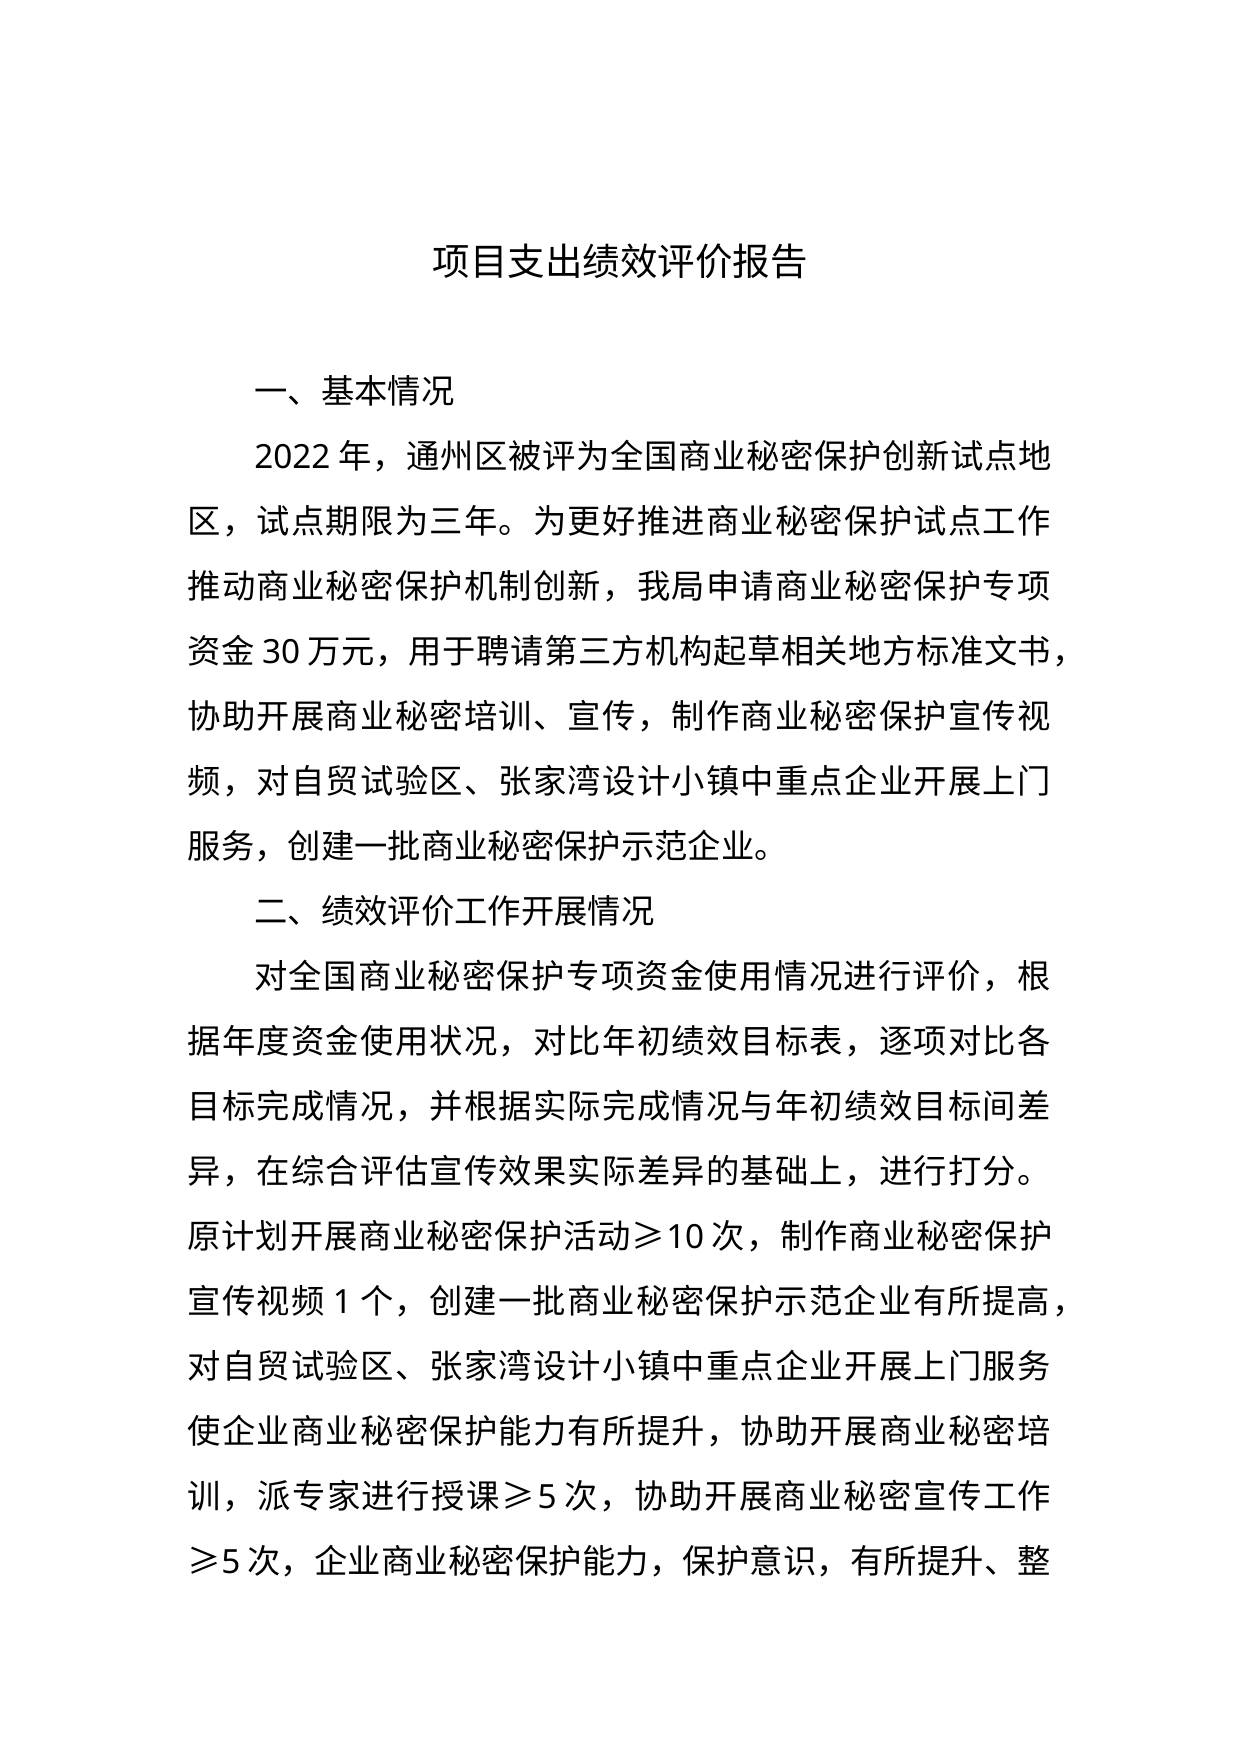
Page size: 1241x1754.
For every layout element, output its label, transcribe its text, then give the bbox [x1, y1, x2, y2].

text 一、基本情况 [187, 357, 1053, 422]
text 项目支出绩效评价报告 [187, 227, 1053, 292]
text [187, 942, 1053, 1592]
text 2022年，通州区被评为全国商业秘密保护创新试点地区，试点期限为三年。为更好推进商业秘密保护试点工作，推动商业秘密保护机制创新，我局申请商业秘密保护专项资金30万元，用于聘请第三方机构起草相关地方标准文书，协助开展商业秘密培训、宣传，制作商业秘密保护宣传视频，对自贸试验区、张家湾设计小镇中重点企业开展上门服务，创建一批商业秘密保护示范企业。 [187, 422, 1053, 877]
text 二、绩效评价工作开展情况 [187, 877, 1053, 942]
